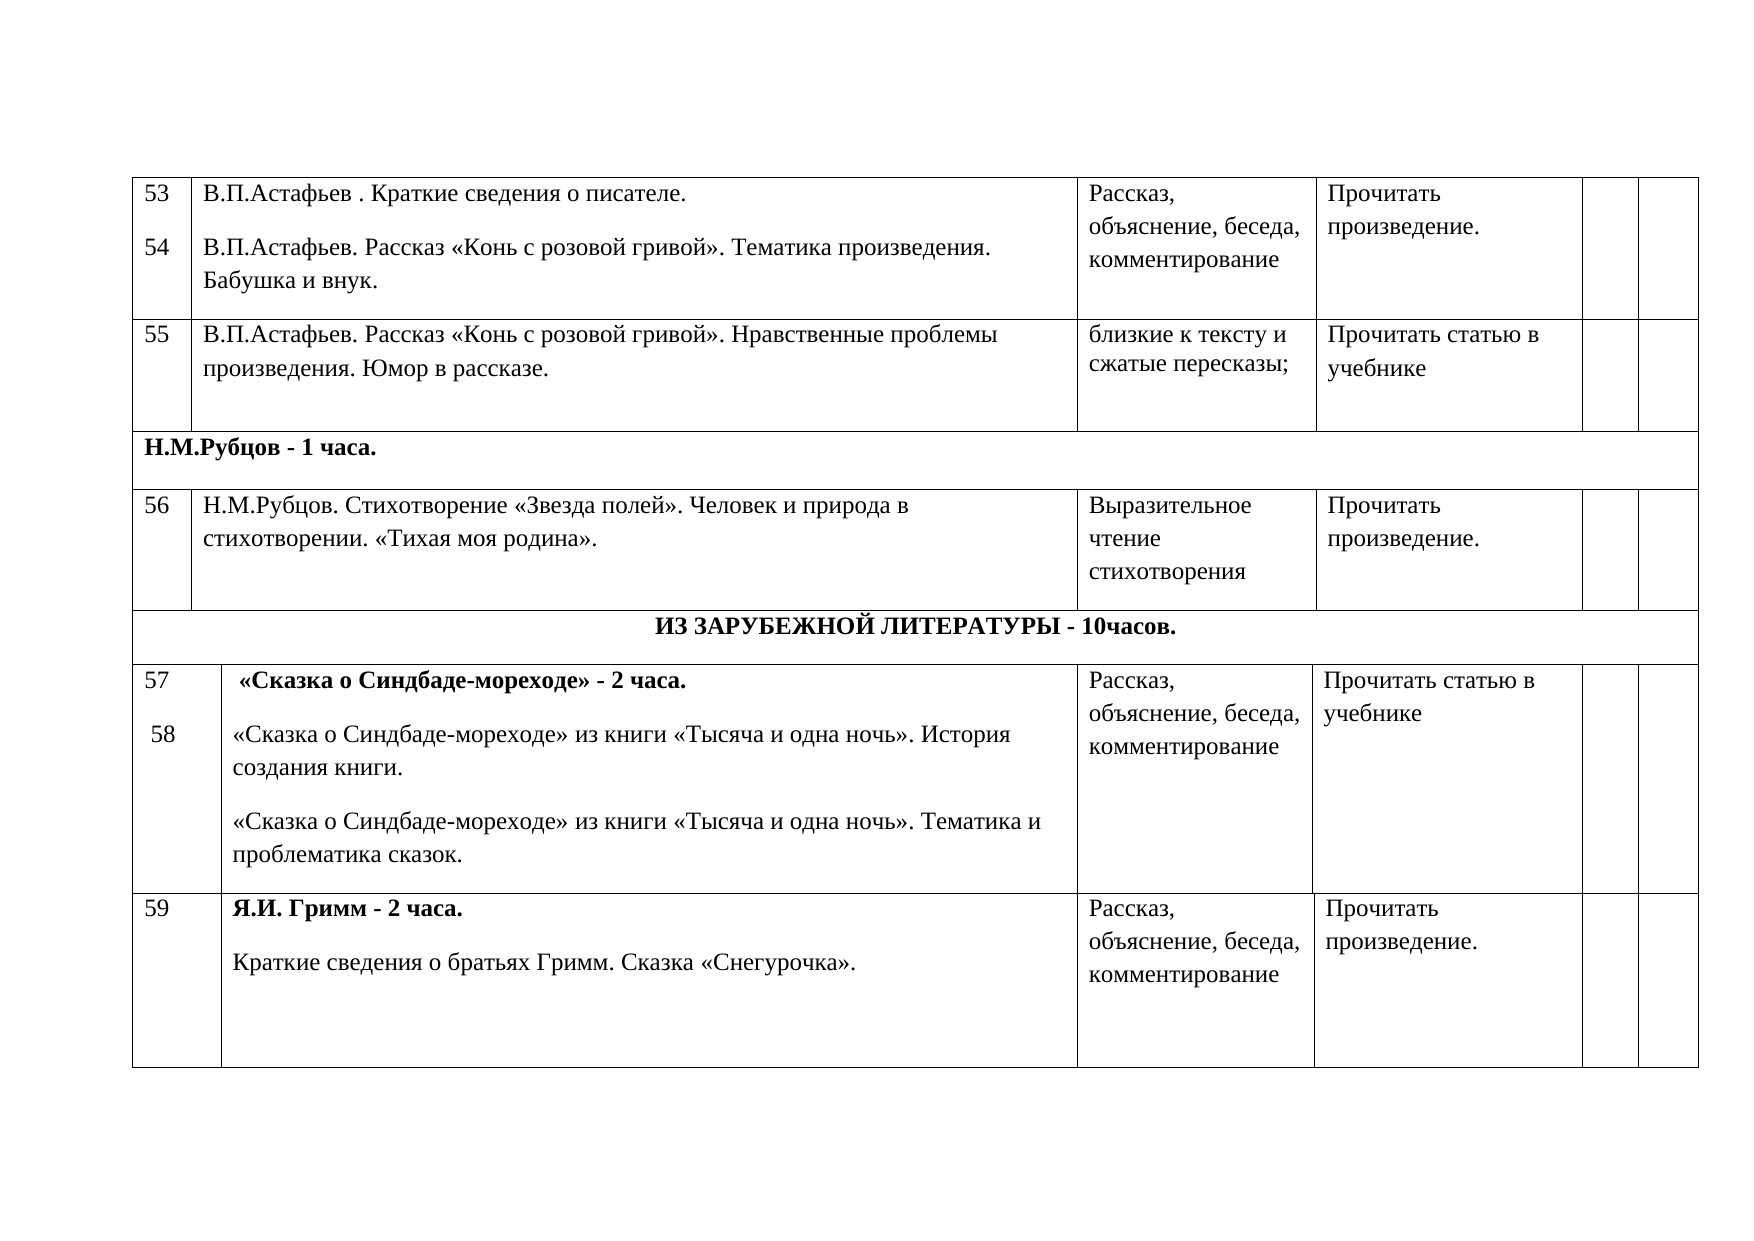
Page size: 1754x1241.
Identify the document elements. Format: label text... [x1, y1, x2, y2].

table_cell Н.М.Рубцов - 1 часа. [133, 432, 1698, 489]
table_cell Прочитать статью в учебнике [1313, 665, 1582, 892]
table_cell 53 54 [133, 178, 191, 318]
table_cell Рассказ, объяснение, беседа, комментирование [1078, 665, 1312, 892]
table_cell Выразительное чтение стихотворения [1078, 490, 1316, 610]
table_cell Прочитать произведение. [1317, 490, 1582, 610]
table_cell 59 [133, 894, 221, 1067]
table_cell 57 58 [133, 665, 221, 892]
table_cell близкие к тексту и сжатые пересказы; [1078, 320, 1316, 431]
table_cell [1639, 178, 1698, 318]
table_cell [1583, 320, 1638, 431]
table_cell 55 [133, 320, 191, 431]
table_cell [1639, 894, 1698, 1067]
table_cell [1583, 490, 1638, 610]
table_cell Я.И. Гримм - 2 часа. Краткие сведения о братьях Гримм. Сказка «Снегурочка». [222, 894, 1077, 1067]
table_cell «Сказка о Синдбаде-мореходе» - 2 часа. «Сказка о Синдбаде-мореходе» из книги «Тысяча и одна ночь». История создания книги. «Сказка о Синдбаде-мореходе» из книги «Тысяча и одна ночь». Тематика и проблематика сказок. [222, 665, 1077, 892]
table_cell Н.М.Рубцов. Стихотворение «Звезда полей». Человек и природа в стихотворении. «Тихая моя родина». [192, 490, 1077, 610]
table_cell [1639, 665, 1698, 892]
table_cell 56 [133, 490, 191, 610]
table_cell [1583, 178, 1638, 318]
table_cell В.П.Астафьев. Рассказ «Конь с розовой гривой». Нравственные проблемы произведения. Юмор в рассказе. [192, 320, 1077, 431]
table_cell ИЗ ЗАРУБЕЖНОЙ ЛИТЕРАТУРЫ - 10часов. [133, 611, 1698, 664]
table_cell [1583, 894, 1638, 1067]
table_cell [1639, 320, 1698, 431]
table_cell В.П.Астафьев . Краткие сведения о писателе. В.П.Астафьев. Рассказ «Конь с розовой гривой». Тематика произведения. Бабушка и внук. [192, 178, 1077, 318]
table_cell [1583, 665, 1638, 892]
table_cell Рассказ, объяснение, беседа, комментирование [1078, 178, 1316, 318]
table_cell Прочитать произведение. [1315, 894, 1582, 1067]
table_cell Прочитать произведение. [1317, 178, 1582, 318]
table_cell Прочитать статью в учебнике [1317, 320, 1582, 431]
table_cell Рассказ, объяснение, беседа, комментирование [1078, 894, 1314, 1067]
table_cell [1639, 490, 1698, 610]
